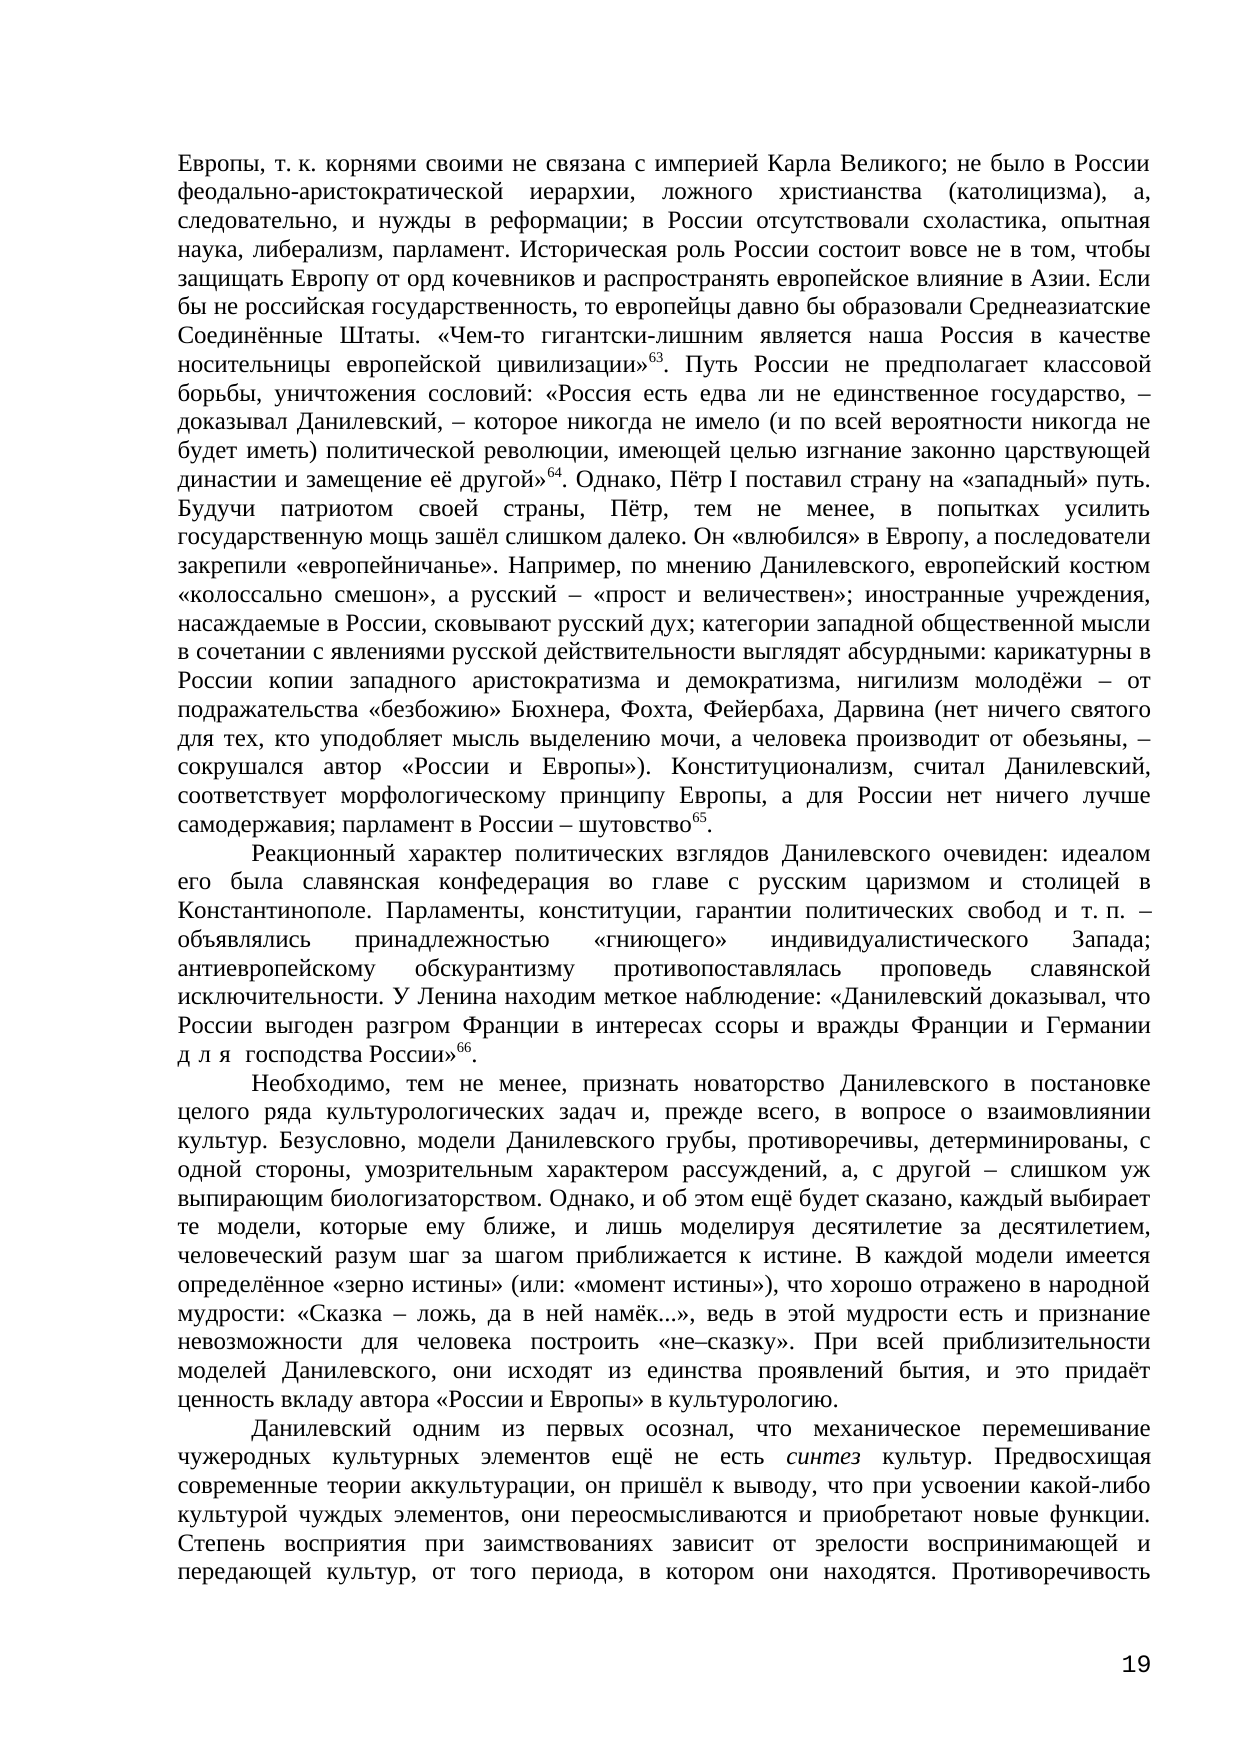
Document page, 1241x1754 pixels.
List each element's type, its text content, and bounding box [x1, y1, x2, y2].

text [177, 148, 1152, 838]
text Необходимо, тем не менее, признать новаторство Данилевского в постановке целого ряда культурологических задач и, прежде всего, в вопросе о взаимовлиянии культур. Безусловно, модели Данилевского грубы, противоречивы, детерминированы, с одной стороны, умозрительным характером рассуждений, а, с другой – слишком уж выпирающим биологизаторством. Однако, и об этом ещё будет сказано, каждый выбирает те модели, которые ему ближе, и лишь моделируя десятилетие за десятилетием, человеческий разум шаг за шагом приближается к истине. В каждой модели имеется определённое «зерно истины» (или: «момент истины»), что хорошо отражено в народной мудрости: «Сказка – ложь, да в ней намёк...», ведь в этой мудрости есть и признание невозможности для человека построить «не–сказку». При всей приблизительности моделей Данилевского, они исходят из единства проявлений бытия, и это придаёт ценность вкладу автора «России и Европы» в культурологию. [177, 1068, 1152, 1413]
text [177, 1413, 1152, 1585]
text Реакционный характер политических взглядов Данилевского очевиден: идеалом его была славянская конфедерация во главе с русским царизмом и столицей в Константинополе. Парламенты, конституции, гарантии политических свобод и т. п. – объявлялись принадлежностью «гниющего» индивидуалистического Запада; антиевропейскому обскурантизму противопоставлялась проповедь славянской исключительности. У Ленина находим меткое наблюдение: «Данилевский доказывал, что России выгоден разгром Франции в интересах ссоры и вражды Франции и Германии для господства России». [177, 838, 1152, 1068]
